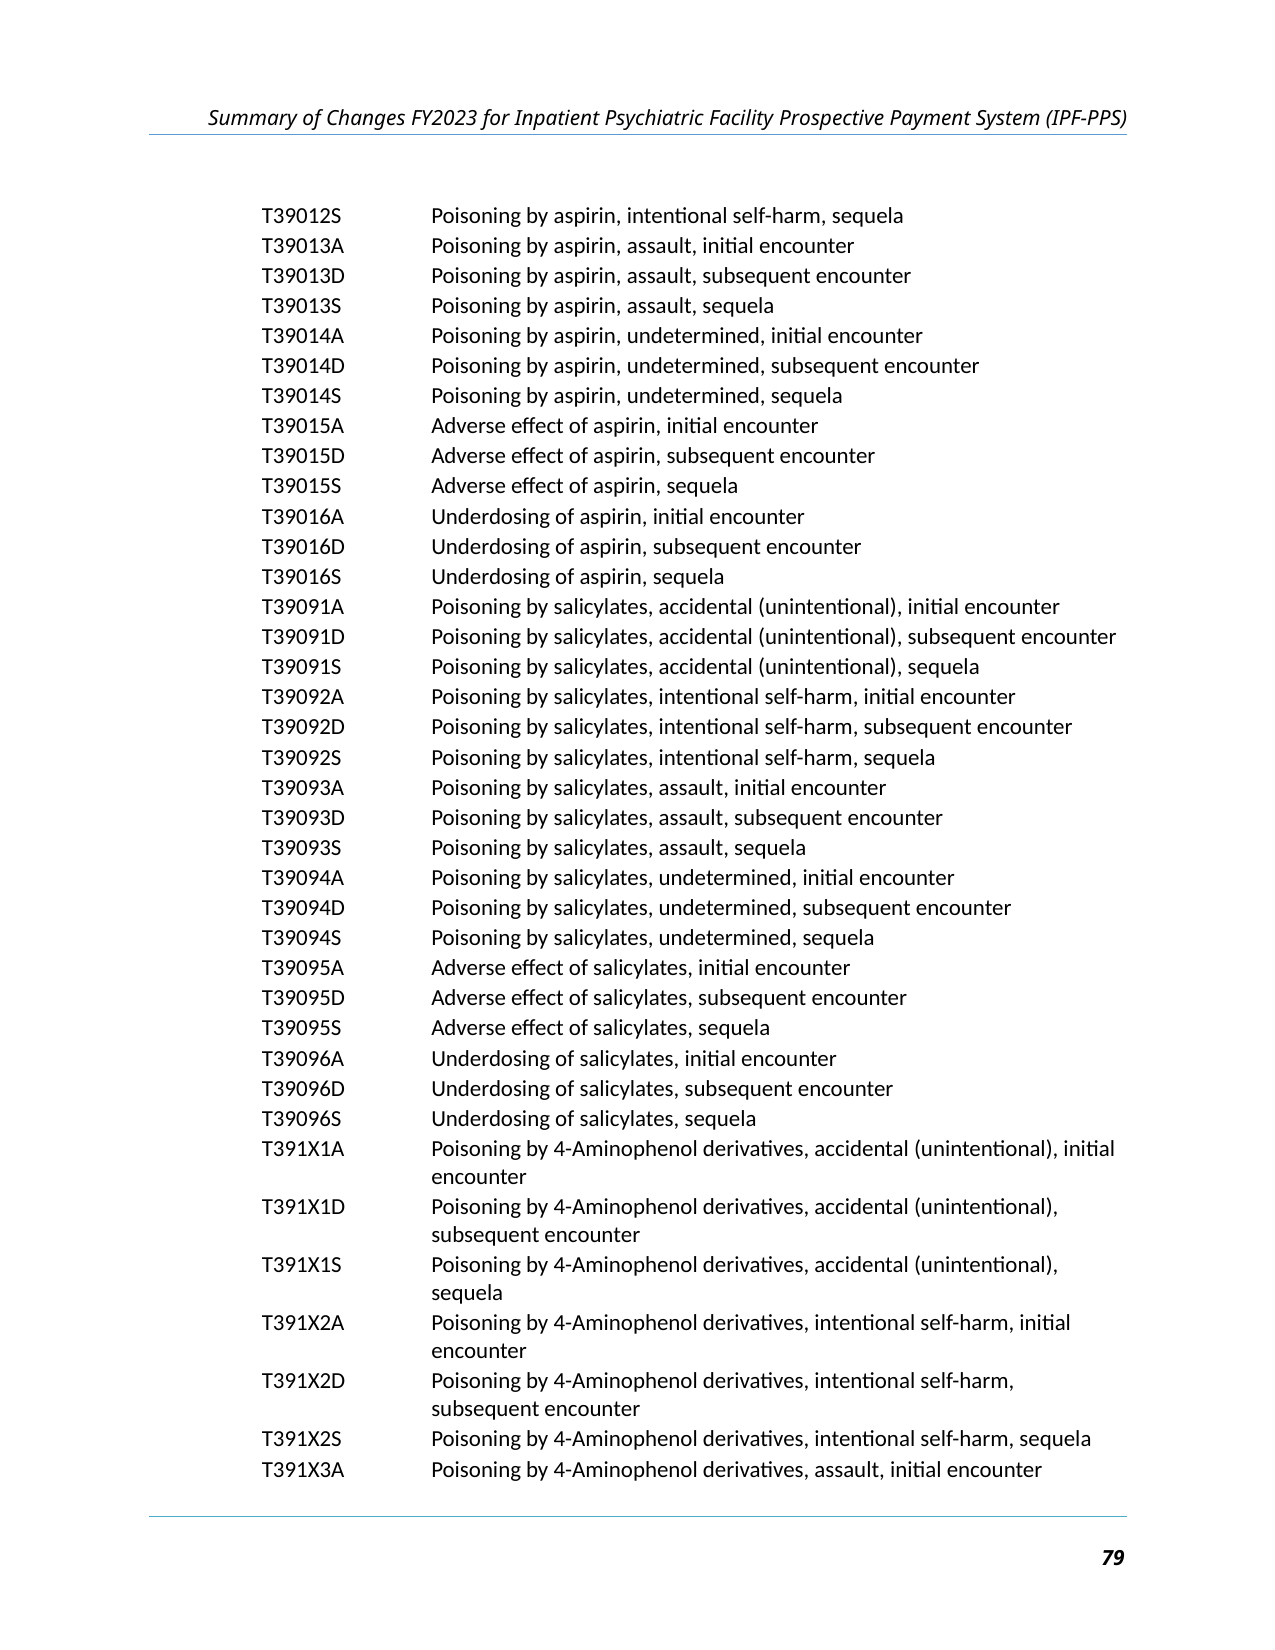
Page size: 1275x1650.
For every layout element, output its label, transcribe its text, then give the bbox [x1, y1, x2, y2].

list T39093D Poisoning by salicylates, assault, subsequent encounter [262, 803, 1127, 831]
list T39014S Poisoning by aspirin, undetermined, sequela [262, 381, 1127, 409]
list T39096A Underdosing of salicylates, initial encounter [262, 1044, 1127, 1072]
list T39092S Poisoning by salicylates, intentional self-harm, sequela [262, 743, 1127, 771]
list T39016A Underdosing of aspirin, initial encounter [262, 502, 1127, 530]
list T39014D Poisoning by aspirin, undetermined, subsequent encounter [262, 351, 1127, 379]
list T391X2D Poisoning by 4-Aminophenol derivatives, intentional self-harm, subsequent encounter [262, 1366, 1127, 1422]
list T391X3A Poisoning by 4-Aminophenol derivatives, assault, initial encounter [262, 1455, 1127, 1483]
list T39096S Underdosing of salicylates, sequela [262, 1104, 1127, 1132]
list T39094D Poisoning by salicylates, undetermined, subsequent encounter [262, 893, 1127, 921]
list T39092A Poisoning by salicylates, intentional self-harm, initial encounter [262, 682, 1127, 710]
list T39013D Poisoning by aspirin, assault, subsequent encounter [262, 261, 1127, 289]
list T39013A Poisoning by aspirin, assault, initial encounter [262, 231, 1127, 259]
list T391X1D Poisoning by 4-Aminophenol derivatives, accidental (unintentional), subsequent encounter [262, 1192, 1127, 1248]
list T391X2A Poisoning by 4-Aminophenol derivatives, intentional self-harm, initial encounter [262, 1308, 1127, 1364]
list T39015D Adverse effect of aspirin, subsequent encounter [262, 442, 1127, 469]
list T39014A Poisoning by aspirin, undetermined, initial encounter [262, 321, 1127, 349]
list T39016D Underdosing of aspirin, subsequent encounter [262, 532, 1127, 560]
list T39012S Poisoning by aspirin, intentional self-harm, sequela [262, 201, 1127, 229]
list T39015A Adverse effect of aspirin, initial encounter [262, 411, 1127, 439]
list T39015S Adverse effect of aspirin, sequela [262, 472, 1127, 500]
list T39016S Underdosing of aspirin, sequela [262, 562, 1127, 590]
list T39093A Poisoning by salicylates, assault, initial encounter [262, 773, 1127, 801]
list T39091A Poisoning by salicylates, accidental (unintentional), initial encounter [262, 592, 1127, 620]
list T39095D Adverse effect of salicylates, subsequent encounter [262, 983, 1127, 1011]
list T39094A Poisoning by salicylates, undetermined, initial encounter [262, 863, 1127, 891]
list T39091S Poisoning by salicylates, accidental (unintentional), sequela [262, 652, 1127, 680]
list T391X1A Poisoning by 4-Aminophenol derivatives, accidental (unintentional), initial encounter [262, 1134, 1127, 1190]
list T39093S Poisoning by salicylates, assault, sequela [262, 833, 1127, 861]
list T39095A Adverse effect of salicylates, initial encounter [262, 953, 1127, 981]
list T391X1S Poisoning by 4-Aminophenol derivatives, accidental (unintentional), sequela [262, 1250, 1127, 1306]
list T39096D Underdosing of salicylates, subsequent encounter [262, 1074, 1127, 1102]
list T39091D Poisoning by salicylates, accidental (unintentional), subsequent encounter [262, 622, 1127, 650]
list T39092D Poisoning by salicylates, intentional self-harm, subsequent encounter [262, 712, 1127, 741]
list T39094S Poisoning by salicylates, undetermined, sequela [262, 923, 1127, 951]
list T391X2S Poisoning by 4-Aminophenol derivatives, intentional self-harm, sequela [262, 1424, 1127, 1453]
list T39095S Adverse effect of salicylates, sequela [262, 1013, 1127, 1042]
list T39013S Poisoning by aspirin, assault, sequela [262, 291, 1127, 319]
